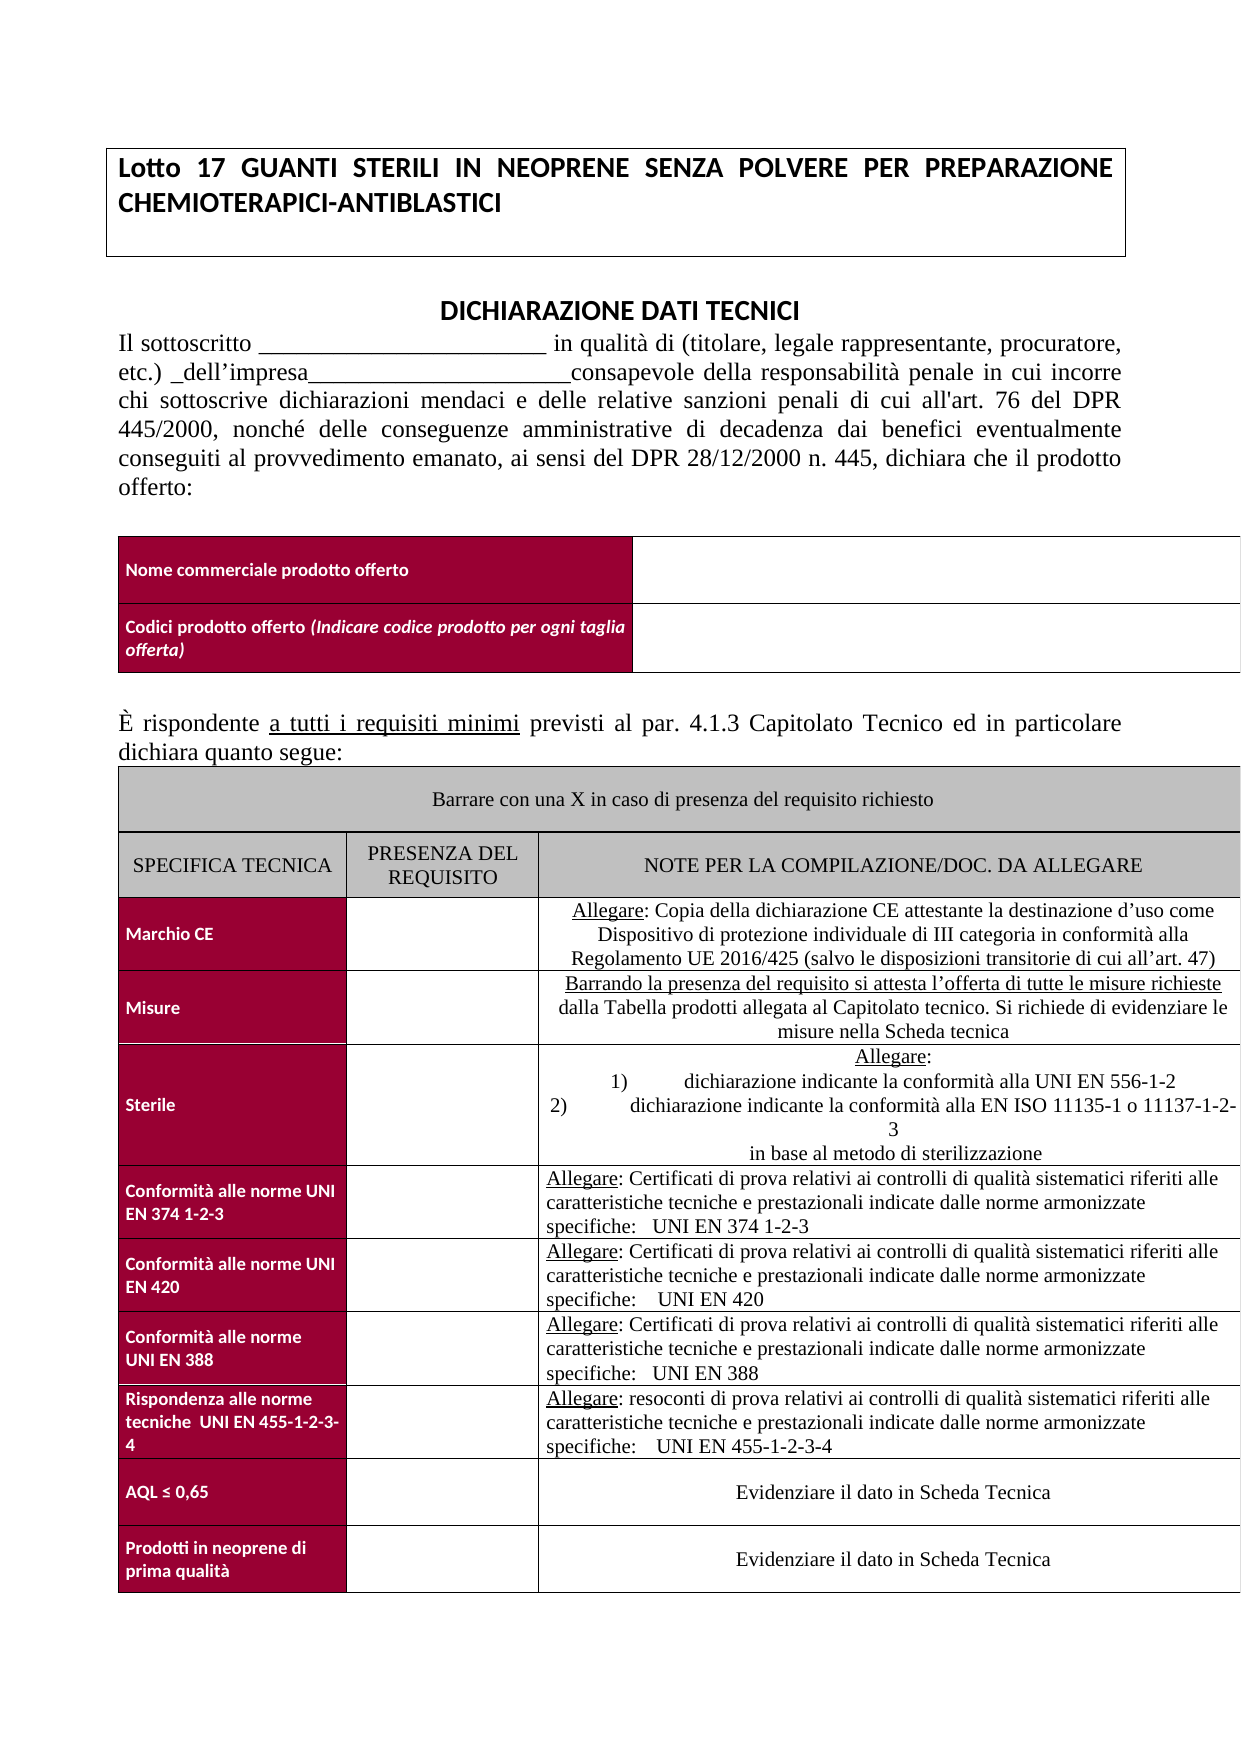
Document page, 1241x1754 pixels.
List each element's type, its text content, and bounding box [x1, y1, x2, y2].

table_cell Rispondenza alle norme tecniche UNI EN 455-1-2-3-4 [119, 1386, 346, 1458]
table_cell Evidenziare il dato in Scheda Tecnica [539, 1459, 1240, 1525]
table_cell [347, 1045, 538, 1165]
table_cell SPECIFICA TECNICA [119, 833, 346, 897]
table_cell [347, 1166, 538, 1238]
table_cell Allegare: Certificati di prova relativi ai controlli di qualità sistematici riferiti alle caratteristiche tecniche e prestazionali indicate dalle norme armonizzate specifiche: UNI EN 388 [539, 1312, 1240, 1384]
table_cell Allegare: Copia della dichiarazione CE attestante la destinazione d’uso come Dispositivo di protezione individuale di III categoria in conformità alla Regolamento UE 2016/425 (salvo le disposizioni transitorie di cui all’art. 47) [539, 898, 1240, 970]
table_cell [347, 1459, 538, 1525]
table_cell Conformità alle norme UNI EN 374 1-2-3 [119, 1166, 346, 1238]
table_cell AQL ≤ 0,65 [119, 1459, 346, 1525]
table_cell Sterile [119, 1045, 346, 1165]
table_cell Codici prodotto offerto (Indicare codice prodotto per ogni taglia offerta) [119, 604, 632, 672]
table_cell Allegare: Certificati di prova relativi ai controlli di qualità sistematici riferiti alle caratteristiche tecniche e prestazionali indicate dalle norme armonizzate specifiche: UNI EN 374 1-2-3 [539, 1166, 1240, 1238]
table_cell Prodotti in neoprene di prima qualità [119, 1526, 346, 1592]
table_cell Allegare: resoconti di prova relativi ai controlli di qualità sistematici riferiti alle caratteristiche tecniche e prestazionali indicate dalle norme armonizzate specifiche: UNI EN 455-1-2-3-4 [539, 1386, 1240, 1458]
table_cell [347, 1312, 538, 1384]
table_header Lotto 17 GUANTI STERILI IN NEOPRENE SENZA POLVERE PER PREPARAZIONE CHEMIOTERAPICI-ANTIBLASTICI [107, 149, 1125, 256]
text È rispondente a tutti i requisiti minimi previsti al par. 4.1.3 Capitolato Tecnico ed in particolare dichiara quanto segue: [118, 708, 1122, 766]
table_cell NOTE PER LA COMPILAZIONE/DOC. DA ALLEGARE [539, 833, 1240, 897]
table_cell Barrando la presenza del requisito si attesta l’offerta di tutte le misure richieste dalla Tabella prodotti allegata al Capitolato tecnico. Si richiede di evidenziare le misure nella Scheda tecnica [539, 971, 1240, 1043]
table_cell PRESENZA DEL REQUISITO [347, 833, 538, 897]
table_cell [347, 1239, 538, 1311]
table_cell Allegare: Certificati di prova relativi ai controlli di qualità sistematici riferiti alle caratteristiche tecniche e prestazionali indicate dalle norme armonizzate specifiche: UNI EN 420 [539, 1239, 1240, 1311]
text DICHIARAZIONE DATI TECNICI [118, 292, 1122, 328]
text Il sottoscritto _______________________ in qualità di (titolare, legale rappresentante, procuratore, etc.) _dell’impresa_____________________consapevole della responsabilità penale in cui incorre chi sottoscrive dichiarazioni mendaci e delle relative sanzioni penali di cui all'art. 76 del DPR 445/2000, nonché delle conseguenze amministrative di decadenza dai benefici eventualmente conseguiti al provvedimento emanato, ai sensi del DPR 28/12/2000 n. 445, dichiara che il prodotto offerto: [118, 328, 1122, 500]
table_cell [347, 898, 538, 970]
table_header Barrare con una X in caso di presenza del requisito richiesto [119, 767, 1240, 831]
table_cell [347, 971, 538, 1043]
table_cell Evidenziare il dato in Scheda Tecnica [539, 1526, 1240, 1592]
table_cell [347, 1526, 538, 1592]
table_cell Conformità alle norme UNI EN 388 [119, 1312, 346, 1384]
table_header [633, 537, 1240, 603]
table_cell Marchio CE [119, 898, 346, 970]
table_header Nome commerciale prodotto offerto [119, 537, 632, 603]
table_cell Conformità alle norme UNI EN 420 [119, 1239, 346, 1311]
table_cell Allegare: 1) dichiarazione indicante la conformità alla UNI EN 556-1-2 2) dichiarazione indicante la conformità alla EN ISO 11135-1 o 11137-1-2-3 in base al metodo di sterilizzazione [539, 1045, 1240, 1165]
table_cell [347, 1386, 538, 1458]
table_cell Misure [119, 971, 346, 1043]
table_cell [633, 604, 1240, 672]
